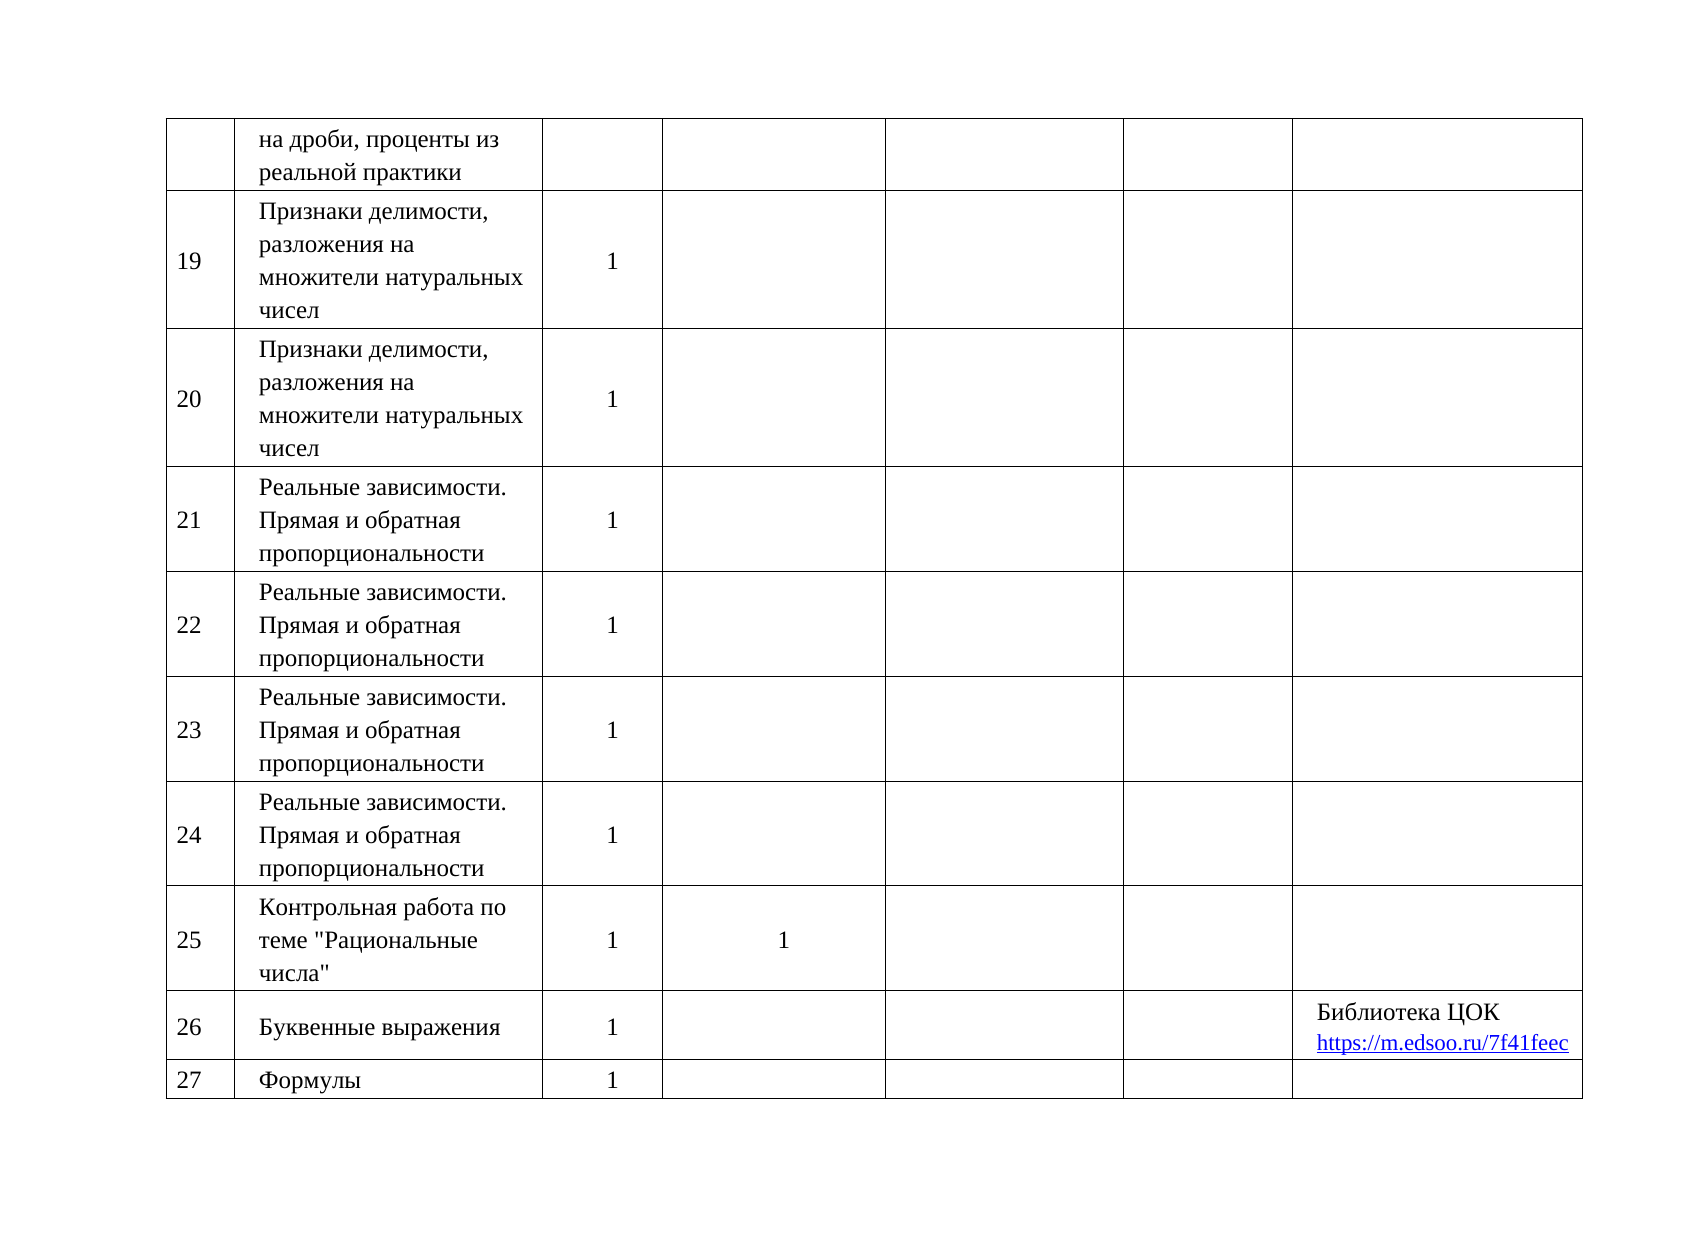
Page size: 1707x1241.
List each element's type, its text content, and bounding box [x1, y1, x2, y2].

table_cell [886, 782, 1123, 885]
table_cell [1293, 572, 1582, 676]
table_cell 1 [543, 677, 662, 781]
table_cell [886, 119, 1123, 190]
table_cell [1124, 677, 1292, 781]
table_cell Контрольная работа по теме "Рациональные числа" [235, 886, 542, 990]
table_cell Формулы [235, 1060, 542, 1098]
table_cell 19 [167, 191, 234, 328]
table_cell [663, 1060, 885, 1098]
table_cell [886, 886, 1123, 990]
table_cell 24 [167, 782, 234, 885]
table_cell [886, 467, 1123, 571]
table_cell 1 [543, 191, 662, 328]
table_cell 1 [543, 572, 662, 676]
table_cell [1293, 329, 1582, 466]
table_cell 27 [167, 1060, 234, 1098]
table_cell [886, 1060, 1123, 1098]
table_cell [1124, 191, 1292, 328]
table_cell 1 [543, 782, 662, 885]
table_cell [886, 329, 1123, 466]
table_cell 21 [167, 467, 234, 571]
table_cell [663, 572, 885, 676]
table_cell 18 [167, 119, 234, 190]
table_cell [663, 329, 885, 466]
table_cell Реальные зависимости. Прямая и обратная пропорциональности [235, 572, 542, 676]
table_cell 20 [167, 329, 234, 466]
table_cell [1293, 119, 1582, 190]
table_cell [1124, 991, 1292, 1059]
table_cell 1 [543, 329, 662, 466]
table_cell [1124, 886, 1292, 990]
table_cell [663, 677, 885, 781]
table_cell 22 [167, 572, 234, 676]
table_cell [1124, 572, 1292, 676]
table_cell 1 [543, 119, 662, 190]
table_cell [1293, 191, 1582, 328]
table_cell Реальные зависимости. Прямая и обратная пропорциональности [235, 467, 542, 571]
table_cell Реальные зависимости. Прямая и обратная пропорциональности [235, 782, 542, 885]
table_cell [886, 191, 1123, 328]
table_cell 1 [663, 886, 885, 990]
table_cell Признаки делимости, разложения на множители натуральных чисел [235, 329, 542, 466]
table_cell 25 [167, 886, 234, 990]
table_cell [1293, 886, 1582, 990]
table_cell [886, 991, 1123, 1059]
table_cell [663, 467, 885, 571]
table_cell [1293, 1060, 1582, 1098]
table_cell 26 [167, 991, 234, 1059]
table_cell [1293, 677, 1582, 781]
table_cell Признаки делимости, разложения на множители натуральных чисел [235, 191, 542, 328]
table_cell [1124, 119, 1292, 190]
table_cell 23 [167, 677, 234, 781]
table_cell 1 [543, 1060, 662, 1098]
table_cell [663, 782, 885, 885]
table_cell [663, 119, 885, 190]
table_cell Буквенные выражения [235, 991, 542, 1059]
table_cell 1 [543, 886, 662, 990]
table_cell [663, 191, 885, 328]
table_cell Библиотека ЦОК https://m.edsoo.ru/7f41feec [1293, 991, 1582, 1059]
table_cell [886, 572, 1123, 676]
table_cell [1293, 467, 1582, 571]
table_cell [1124, 329, 1292, 466]
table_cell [235, 119, 542, 190]
table_cell [1293, 782, 1582, 885]
table_cell [663, 991, 885, 1059]
table_cell 1 [543, 467, 662, 571]
table_cell [1124, 467, 1292, 571]
table_cell [1124, 782, 1292, 885]
table_cell [886, 677, 1123, 781]
table_cell 1 [543, 991, 662, 1059]
table_cell Реальные зависимости. Прямая и обратная пропорциональности [235, 677, 542, 781]
table_cell [1124, 1060, 1292, 1098]
